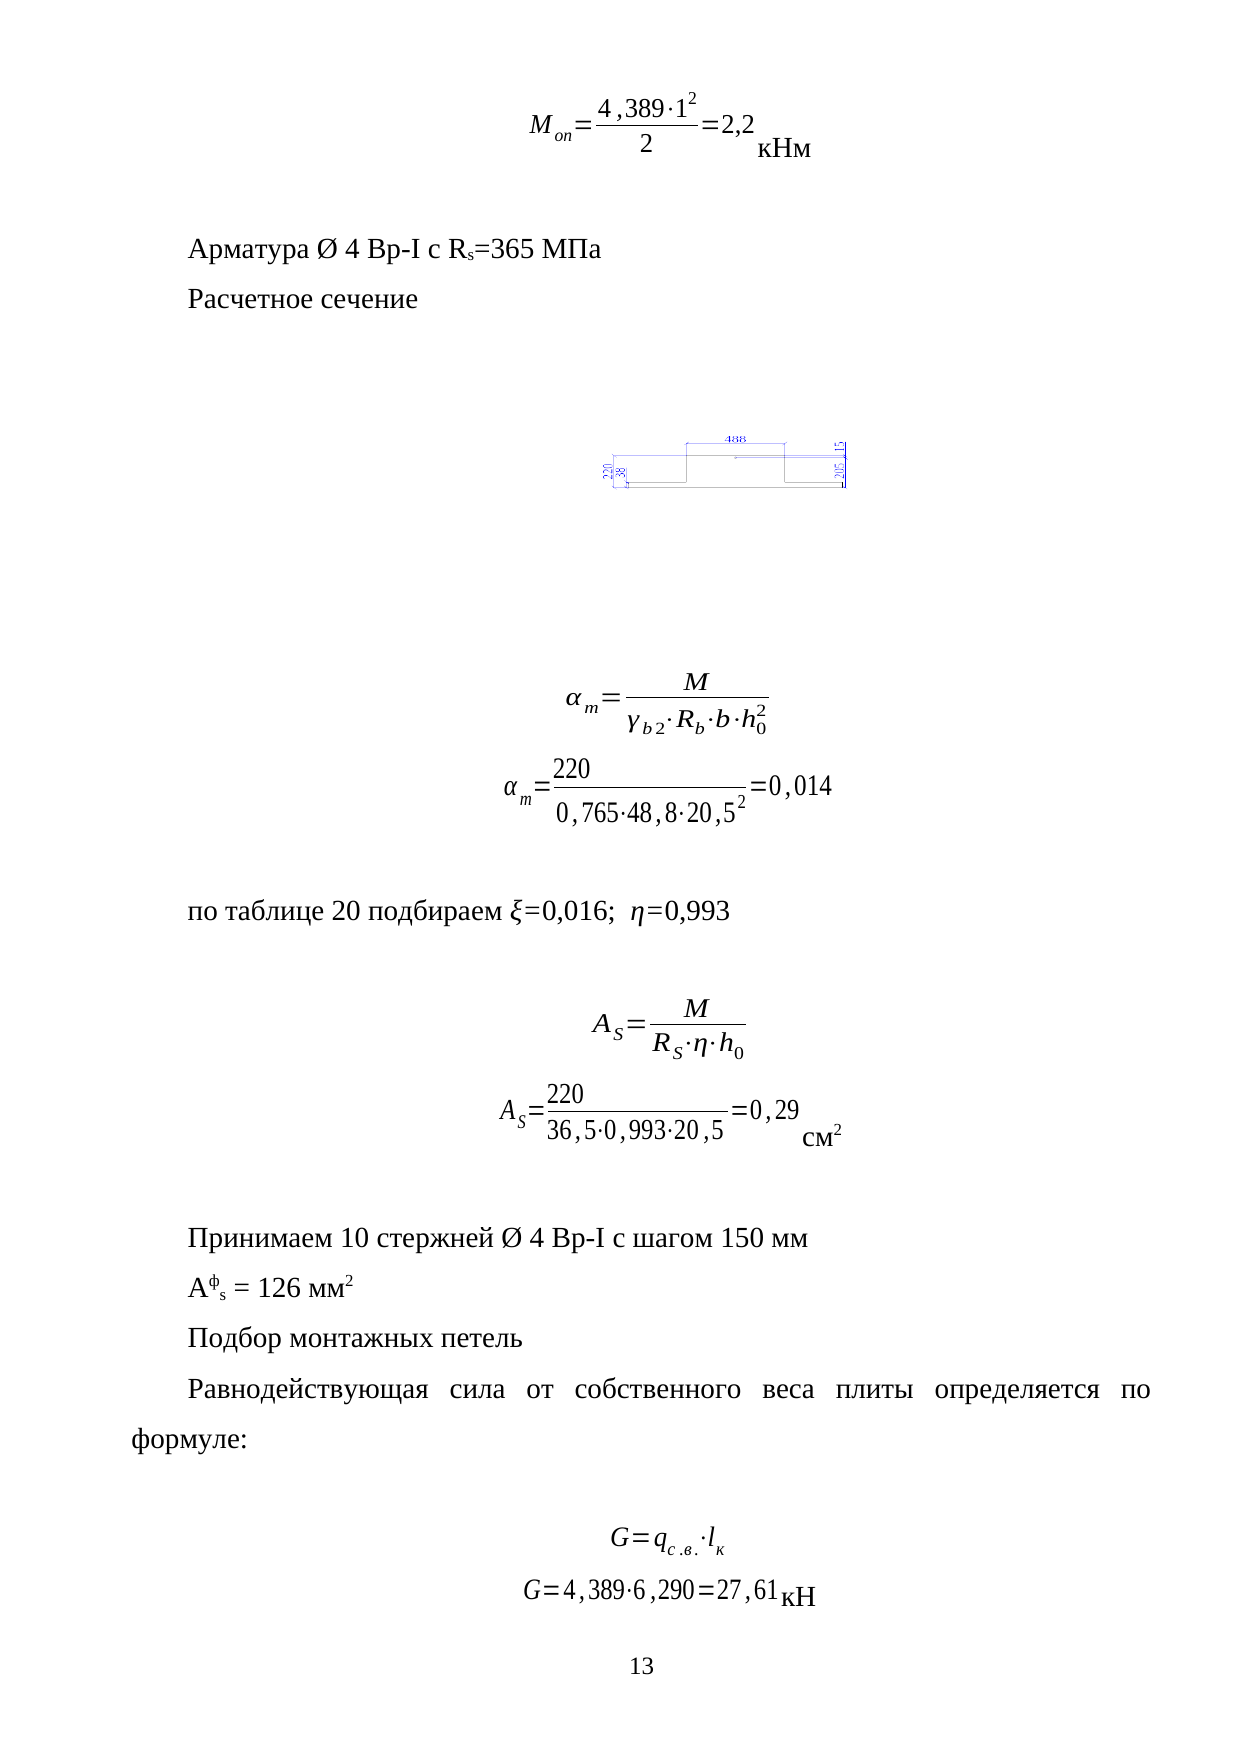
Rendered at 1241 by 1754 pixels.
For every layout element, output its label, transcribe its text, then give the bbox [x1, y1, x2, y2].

text кНм [131, 89, 1152, 164]
text Расчетное сечение [131, 281, 1152, 314]
text Подбор монтажных петель [131, 1321, 1152, 1354]
text Принимаем 10 стержней Ø 4 Вр-I с шагом [131, 1220, 1152, 1253]
text Равнодействующая сила от собственного веса плиты определяется по формуле: [131, 1371, 1152, 1455]
text кН [131, 1574, 1152, 1613]
text по таблице 20 подбираем ξ=0,016; η=0,993 [131, 893, 1152, 926]
text Афs = 126 мм2 [131, 1270, 1152, 1304]
text Арматура Ø 4 Вр-I с Rs=365 МПа [131, 231, 1152, 264]
text см2 [131, 1078, 1152, 1153]
